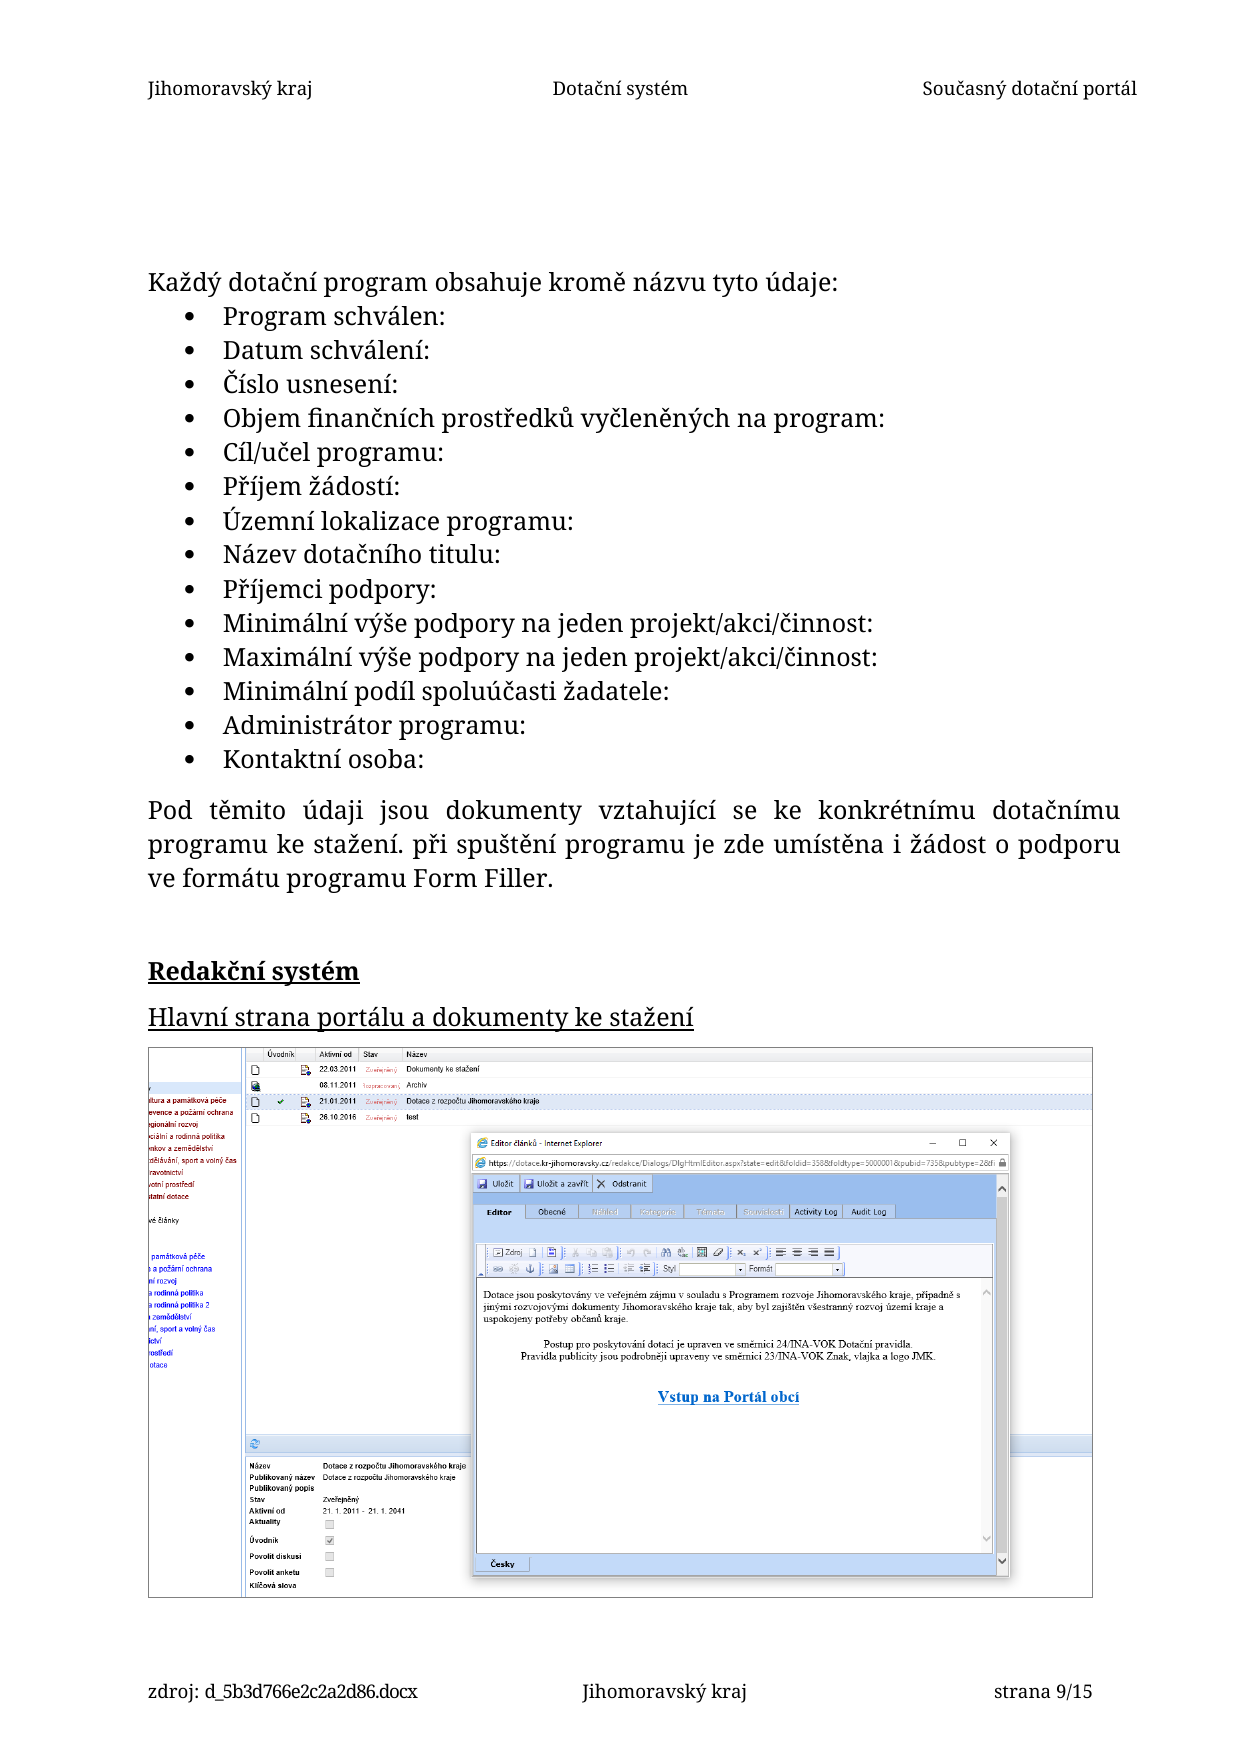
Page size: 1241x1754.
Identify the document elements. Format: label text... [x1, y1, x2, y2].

list Datum schválení: [185, 333, 1122, 367]
list Příjem žádostí: [185, 469, 1122, 503]
list Program schválen: [185, 299, 1122, 333]
list Název dotačního titulu: [185, 537, 1122, 571]
picture [149, 1048, 1092, 1597]
list Příjemci podpory: [185, 571, 1122, 605]
list Administrátor programu: [185, 707, 1122, 742]
text Hlavní strana portálu a dokumenty ke stažení [148, 1000, 1122, 1034]
list Objem finančních prostředků vyčleněných na program: [185, 401, 1122, 435]
list Maximální výše podpory na jeden projekt/akci/činnost: [185, 639, 1122, 673]
list Územní lokalizace programu: [185, 503, 1122, 537]
list Kontaktní osoba: [185, 742, 1122, 776]
text Každý dotační program obsahuje kromě názvu tyto údaje: [148, 265, 1122, 299]
list Cíl/učel programu: [185, 435, 1122, 469]
list Minimální podíl spoluúčasti žadatele: [185, 673, 1122, 707]
list Minimální výše podpory na jeden projekt/akci/činnost: [185, 605, 1122, 639]
text Pod těmito údaji jsou dokumenty vztahující se ke konkrétnímu dotačnímu programu ke stažení. při spuštění programu je zde umístěna i žádost o podporu ve formátu programu Form Filler. [148, 792, 1122, 894]
list Číslo usnesení: [185, 367, 1122, 401]
text Redakční systém [148, 953, 1122, 988]
